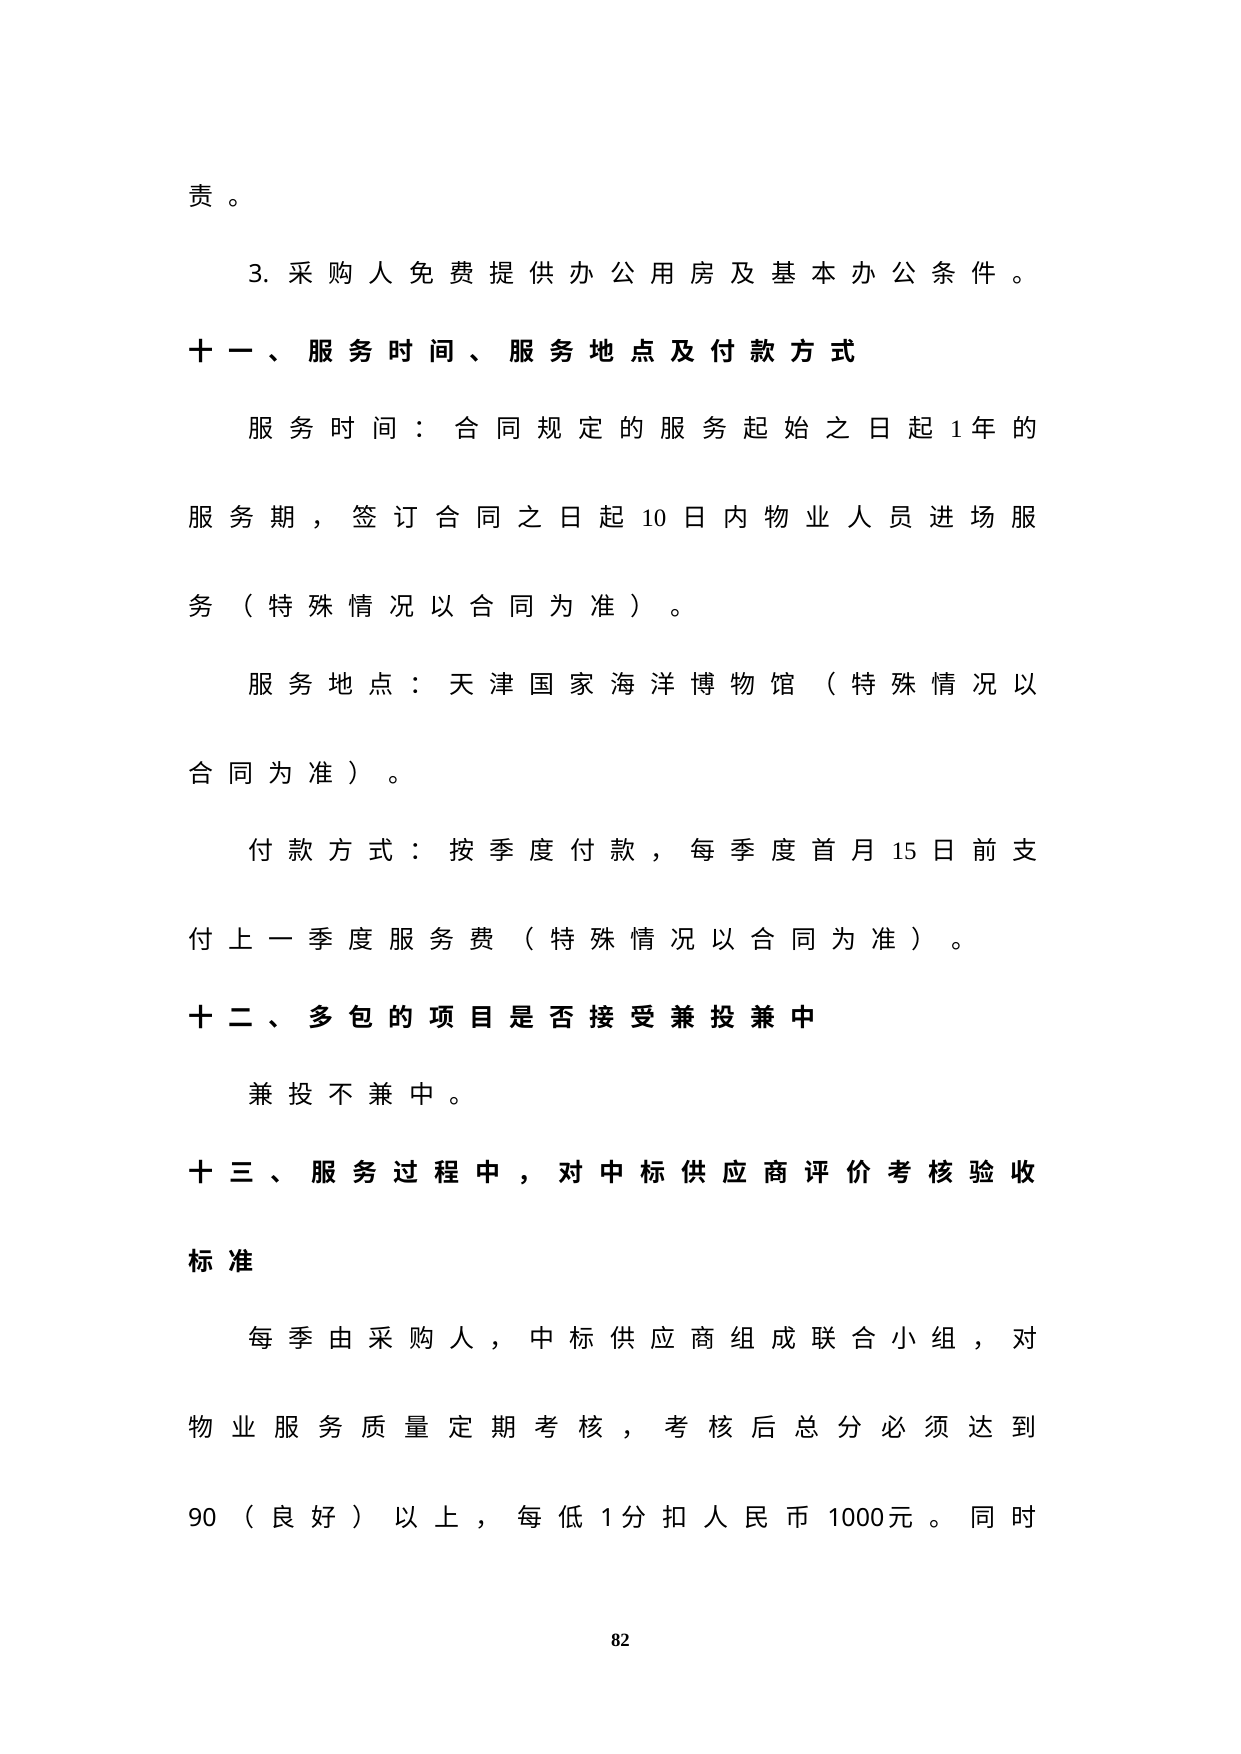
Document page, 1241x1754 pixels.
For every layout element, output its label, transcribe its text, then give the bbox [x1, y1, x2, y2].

text 十三、服务过程中，对中标供应商评价考核验收标准 [188, 1141, 1052, 1289]
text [188, 1307, 1052, 1545]
text 服务地点：天津国家海洋博物馆（特殊情况以合同为准）。 [188, 653, 1052, 801]
text 兼投不兼中。 [188, 1063, 1052, 1123]
text 3.采购人免费提供办公用房及基本办公条件。 [188, 242, 1052, 301]
text 付款方式：按季度付款，每季度首月15日前支付上一季度服务费（特殊情况以合同为准）。 [188, 819, 1052, 968]
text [188, 164, 1052, 224]
text 十一、服务时间、服务地点及付款方式 [188, 319, 1052, 379]
text 服务时间：合同规定的服务起始之日起1年的服务期，签订合同之日起10日内物业人员进场服务（特殊情况以合同为准）。 [188, 397, 1052, 634]
text 十二、多包的项目是否接受兼投兼中 [188, 986, 1052, 1045]
